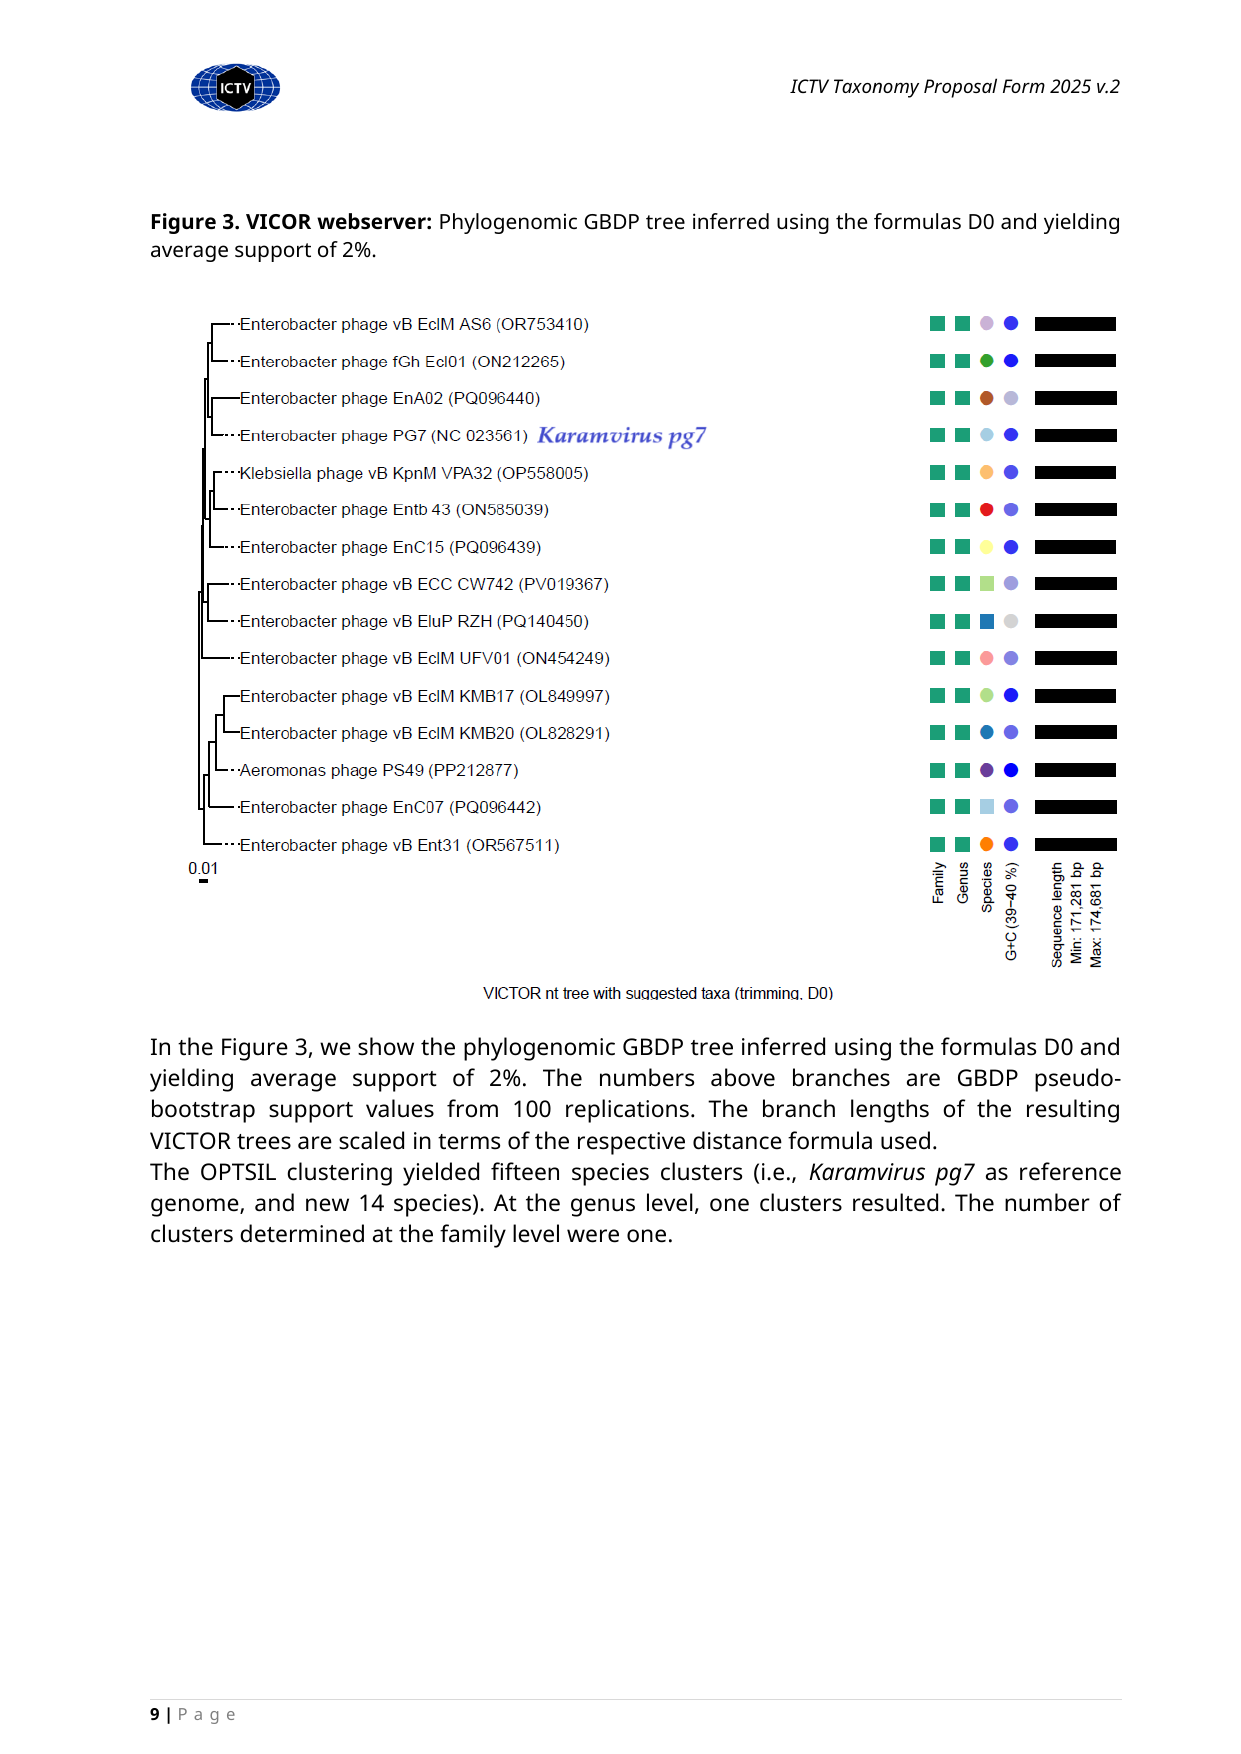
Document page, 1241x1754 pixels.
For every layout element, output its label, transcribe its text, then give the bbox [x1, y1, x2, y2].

text The OPTSIL clustering yielded fifteen species clusters (i.e., Karamvirus pg7 as reference genome, and new 14 species). At the genus level, one clusters resulted. The number of clusters determined at the family level were one. [150, 1156, 1122, 1250]
text In the Figure 3, we show the phylogenomic GBDP tree inferred using the formulas D0 and yielding average support of 2%. The numbers above branches are GBDP pseudo-bootstrap support values from 100 replications. The branch lengths of the resulting VICTOR trees are scaled in terms of the respective distance formula used. [150, 1031, 1122, 1156]
picture [150, 292, 1122, 1000]
text Figure 3. VICOR webserver: Phylogenomic GBDP tree inferred using the formulas D0 and yielding average support of 2%. [150, 207, 1122, 264]
picture [190, 56, 282, 113]
